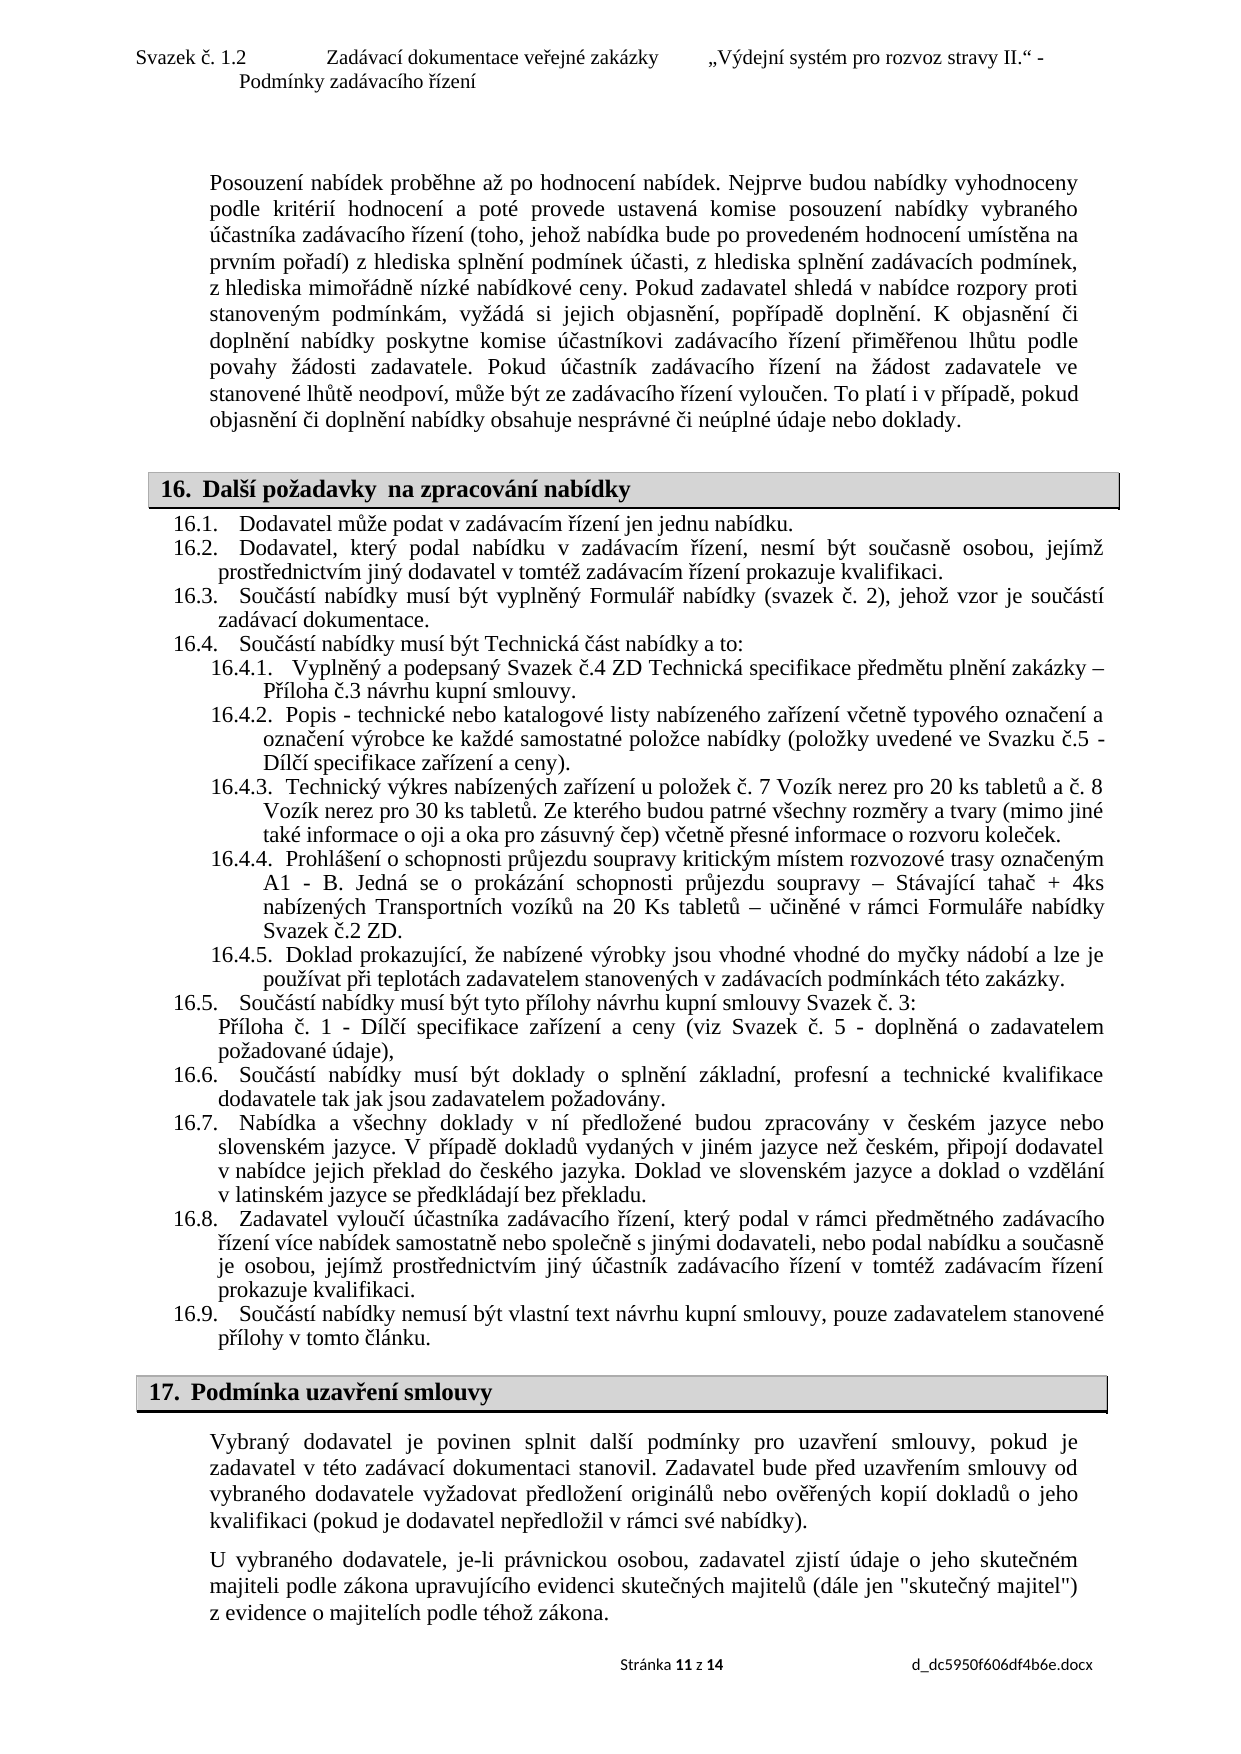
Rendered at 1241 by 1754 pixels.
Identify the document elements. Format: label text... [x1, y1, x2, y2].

list Popis - technické nebo katalogové listy nabízeného zařízení včetně typového označení a označení výrobce ke každé samostatné položce nabídky (položky uvedené ve Svazku č.5 - Dílčí specifikace zařízení a ceny). [210, 704, 1105, 776]
list Prohlášení o schopnosti průjezdu soupravy kritickým místem rozvozové trasy označeným A1 - B. Jedná se o prokázání schopnosti průjezdu soupravy – Stávající tahač + 4ks nabízených Transportních vozíků na 20 Ks tabletů – učiněné v rámci Formuláře nabídky Svazek č.2 ZD. [210, 847, 1105, 943]
list Součástí nabídky musí být tyto přílohy návrhu kupní smlouvy Svazek č. 3: [173, 991, 1105, 1015]
list Doklad prokazující, že nabízené výrobky jsou vhodné vhodné do myčky nádobí a lze je používat při teplotách zadavatelem stanovených v zadávacích podmínkách této zakázky. [210, 943, 1105, 991]
list Vyplněný a podepsaný Svazek č.4 ZD Technická specifikace předmětu plnění zakázky – Příloha č.3 návrhu kupní smlouvy. [210, 656, 1105, 704]
list Součástí nabídky musí být Technická část nabídky a to: [173, 632, 1105, 656]
list Dodavatel může podat v zadávacím řízení jen jednu nabídku. [173, 512, 1105, 536]
list Součástí nabídky nemusí být vlastní text návrhu kupní smlouvy, pouze zadavatelem stanovené přílohy v tomto článku. [173, 1303, 1105, 1351]
list Součástí nabídky musí být vyplněný Formulář nabídky (svazek č. 2), jehož vzor je součástí zadávací dokumentace. [173, 584, 1105, 632]
list U vybraného dodavatele, je-li právnickou osobou, zadavatel zjistí údaje o jeho skutečném majiteli podle zákona upravujícího evidenci skutečných majitelů (dále jen "skutečný majitel") z evidence o majitelích podle téhož zákona. [209, 1546, 1079, 1625]
list Dodavatel, který podal nabídku v zadávacím řízení, nesmí být současně osobou, jejímž prostřednictvím jiný dodavatel v tomtéž zadávacím řízení prokazuje kvalifikaci. [173, 536, 1105, 584]
list Technický výkres nabízených zařízení u položek č. 7 Vozík nerez pro 20 ks tabletů a č. 8 Vozík nerez pro 30 ks tabletů. Ze kterého budou patrné všechny rozměry a tvary (mimo jiné také informace o oji a oka pro zásuvný čep) včetně přesné informace o rozvoru koleček. [210, 776, 1105, 847]
list Zadavatel vyloučí účastníka zadávacího řízení, který podal v rámci předmětného zadávacího řízení více nabídek samostatně nebo společně s jinými dodavateli, nebo podal nabídku a současně je osobou, jejímž prostřednictvím jiný účastník zadávacího řízení v tomtéž zadávacím řízení prokazuje kvalifikaci. [173, 1207, 1105, 1303]
list Vybraný dodavatel je povinen splnit další podmínky pro uzavření smlouvy, pokud je zadavatel v této zadávací dokumentaci stanovil. Zadavatel bude před uzavřením smlouvy od vybraného dodavatele vyžadovat předložení originálů nebo ověřených kopií dokladů o jeho kvalifikaci (pokud je dodavatel nepředložil v rámci své nabídky). [209, 1428, 1079, 1533]
list Nabídka a všechny doklady v ní předložené budou zpracovány v českém jazyce nebo slovenském jazyce. V případě dokladů vydaných v jiném jazyce než českém, připojí dodavatel v nabídce jejich překlad do českého jazyka. Doklad ve slovenském jazyce a doklad o vzdělání v latinském jazyce se předkládají bez překladu. [173, 1111, 1105, 1207]
list Posouzení nabídek proběhne až po hodnocení nabídek. Nejprve budou nabídky vyhodnoceny podle kritérií hodnocení a poté provede ustavená komise posouzení nabídky vybraného účastníka zadávacího řízení (toho, jehož nabídka bude po provedeném hodnocení umístěna na prvním pořadí) z hlediska splnění podmínek účasti, z hlediska splnění zadávacích podmínek, z hlediska mimořádně nízké nabídkové ceny. Pokud zadavatel shledá v nabídce rozpory proti stanoveným podmínkám, vyžádá si jejich objasnění, popřípadě doplnění. K objasnění či doplnění nabídky poskytne komise účastníkovi zadávacího řízení přiměřenou lhůtu podle povahy žádosti zadavatele. Pokud účastník zadávacího řízení na žádost zadavatele ve stanovené lhůtě neodpoví, může být ze zadávacího řízení vyloučen. To platí i v případě, pokud objasnění či doplnění nabídky obsahuje nesprávné či neúplné údaje nebo doklady. [209, 169, 1079, 432]
list Součástí nabídky musí být doklady o splnění základní, profesní a technické kvalifikace dodavatele tak jak jsou zadavatelem požadovány. [173, 1063, 1105, 1111]
text Příloha č. 1 - Dílčí specifikace zařízení a ceny (viz Svazek č. 5 - doplněná o zadavatelem požadované údaje), [218, 1015, 1105, 1063]
